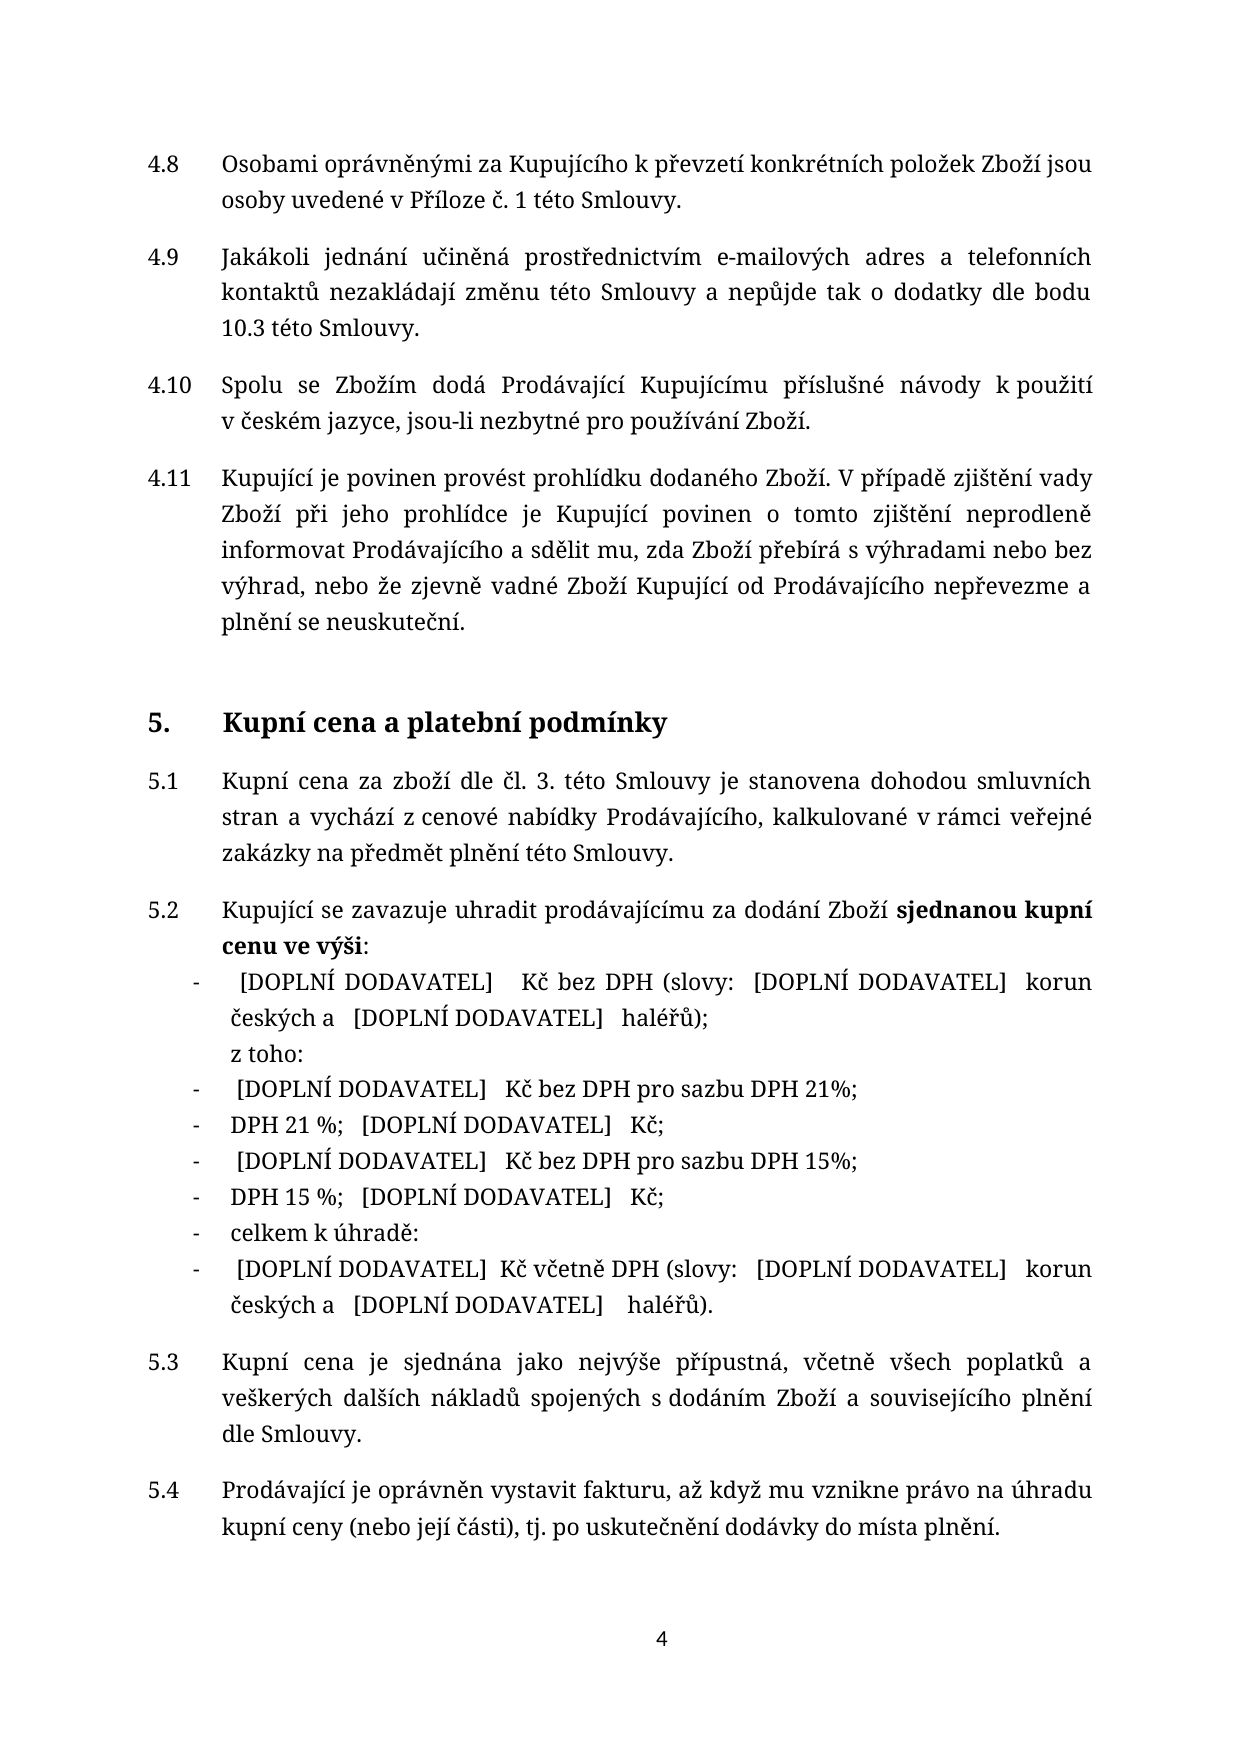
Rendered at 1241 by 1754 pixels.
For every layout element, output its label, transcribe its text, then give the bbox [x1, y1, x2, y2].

list Spolu se Zbožím dodá Prodávající Kupujícímu příslušné návody k použití v českém jazyce, jsou-li nezbytné pro používání Zboží. [148, 369, 1092, 436]
list Kupní cena za zboží dle čl. 3. této Smlouvy je stanovena dohodou smluvních stran a vychází z cenové nabídky Prodávajícího, kalkulované v rámci veřejné zakázky na předmět plnění této Smlouvy. [148, 765, 1092, 868]
list Jakákoli jednání učiněná prostřednictvím e-mailových adres a telefonních kontaktů nezakládají změnu této Smlouvy a nepůjde tak o dodatky dle bodu 10.3 této Smlouvy. [148, 240, 1092, 343]
list Kupující je povinen provést prohlídku dodaného Zboží. V případě zjištění vady Zboží při jeho prohlídce je Kupující povinen o tomto zjištění neprodleně informovat Prodávajícího a sdělit mu, zda Zboží přebírá s výhradami nebo bez výhrad, nebo že zjevně vadné Zboží Kupující od Prodávajícího nepřevezme a plnění se neuskuteční. [148, 462, 1092, 637]
list DPH 21 %; [DOPLNÍ DODAVATEL] Kč; [193, 1109, 1092, 1141]
list Kupní cena a platební podmínky [148, 704, 1092, 741]
list [DOPLNÍ DODAVATEL] Kč včetně DPH (slovy: [DOPLNÍ DODAVATEL] korun českých a [DOPLNÍ DODAVATEL] haléřů). [193, 1253, 1092, 1320]
list z toho: [230, 1037, 1092, 1069]
list Kupující se zavazuje uhradit prodávajícímu za dodání Zboží sjednanou kupní cenu ve výši: [148, 894, 1092, 961]
list Kupní cena je sjednána jako nejvýše přípustná, včetně všech poplatků a veškerých dalších nákladů spojených s dodáním Zboží a souvisejícího plnění dle Smlouvy. [148, 1346, 1092, 1449]
list [DOPLNÍ DODAVATEL] Kč bez DPH pro sazbu DPH 21%; [193, 1073, 1092, 1105]
list Osobami oprávněnými za Kupujícího k převzetí konkrétních položek Zboží jsou osoby uvedené v Příloze č. 1 této Smlouvy. [148, 148, 1092, 215]
list Prodávající je oprávněn vystavit fakturu, až když mu vznikne právo na úhradu kupní ceny (nebo její části), tj. po uskutečnění dodávky do místa plnění. [148, 1474, 1092, 1542]
list [DOPLNÍ DODAVATEL] Kč bez DPH pro sazbu DPH 15%; [193, 1145, 1092, 1177]
list [DOPLNÍ DODAVATEL] Kč bez DPH (slovy: [DOPLNÍ DODAVATEL] korun českých a [DOPLNÍ DODAVATEL] haléřů); [193, 966, 1092, 1033]
list celkem k úhradě: [193, 1217, 1092, 1248]
list DPH 15 %; [DOPLNÍ DODAVATEL] Kč; [193, 1181, 1092, 1212]
